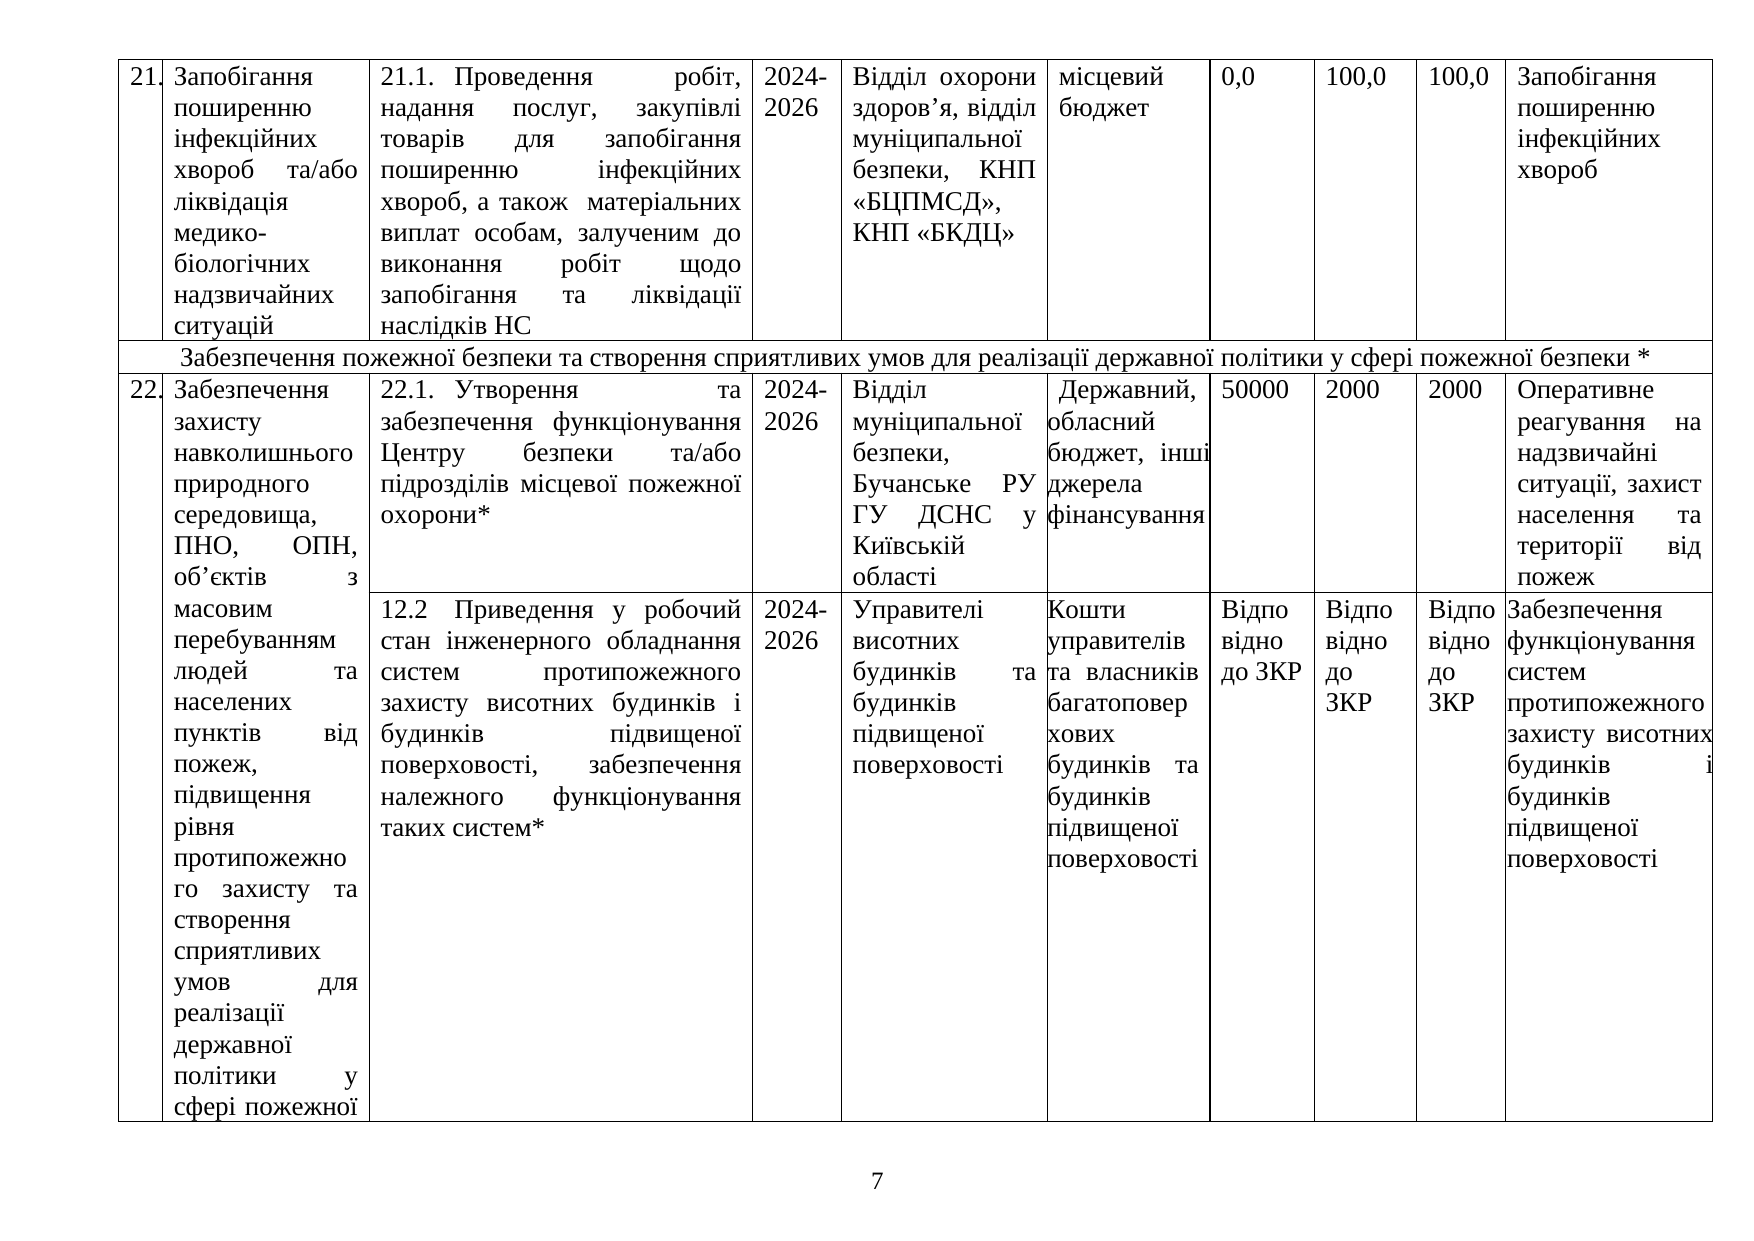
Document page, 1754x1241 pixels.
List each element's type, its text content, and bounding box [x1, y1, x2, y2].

table_cell 0,0 [1211, 60, 1314, 340]
table_cell Відпо відно до ЗКР [1211, 593, 1314, 1121]
table_cell Утворення та забезпечення функціонування Центру безпеки та/або підрозділів місцевої пожежної охорони* [370, 374, 752, 592]
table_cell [842, 593, 1047, 1121]
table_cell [1506, 593, 1712, 1121]
table_cell 2000 [1315, 374, 1416, 592]
table_cell Забезпечення захисту навколишнього природного середовища, ПНО, ОПН, об’єктів з масовим перебуванням людей та населених пунктів від пожеж, підвищення рівня протипожежного захисту та створення сприятливих умов для реалізації державної політики у сфері пожежної безпеки* [163, 374, 369, 1121]
table_cell 100,0 [1315, 60, 1416, 340]
table_cell 2024-2026 [753, 593, 841, 1121]
table_cell Відділ охорони здоров’я, відділ муніципальної безпеки, КНП «БЦПМСД», КНП «БКДЦ» [842, 60, 1047, 340]
table_cell Відділ муніципальної безпеки, Бучанське РУ ГУ ДСНС у Київській області [842, 374, 1047, 592]
table_cell 2024-2026 [753, 60, 841, 340]
table_cell Проведення робіт, надання послуг, закупівлі товарів для запобігання поширенню інфекційних хвороб, а також матеріальних виплат особам, залученим до виконання робіт щодо запобігання та ліквідації наслідків НС [370, 60, 752, 340]
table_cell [370, 593, 752, 1121]
table_cell 2024-2026 [753, 374, 841, 592]
table_cell Державний, обласний бюджет, інші джерела фінансування [1048, 374, 1209, 592]
table_cell 2000 [1417, 374, 1505, 592]
table_cell Запобігання поширенню інфекційних хвороб [1506, 60, 1712, 340]
table_cell місцевий бюджет [1048, 60, 1209, 340]
table_cell Забезпечення пожежної безпеки та створення сприятливих умов для реалізації державної політики у сфері пожежної безпеки * [119, 341, 1712, 373]
table_cell Оперативне реагування на надзвичайні ситуації, захист населення та території від пожеж [1506, 374, 1712, 592]
table_cell [119, 374, 162, 1121]
table_cell [119, 60, 162, 340]
table_cell Запобігання поширенню інфекційних хвороб та/або ліквідація медико-біологічних надзвичайних ситуацій [163, 60, 369, 340]
table_cell 100,0 [1417, 60, 1505, 340]
table_cell Відпо відно до ЗКР [1315, 593, 1416, 1121]
table_cell 50000 [1211, 374, 1314, 592]
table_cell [1048, 593, 1209, 1121]
table_cell Відповідно до ЗКР [1417, 593, 1505, 1121]
